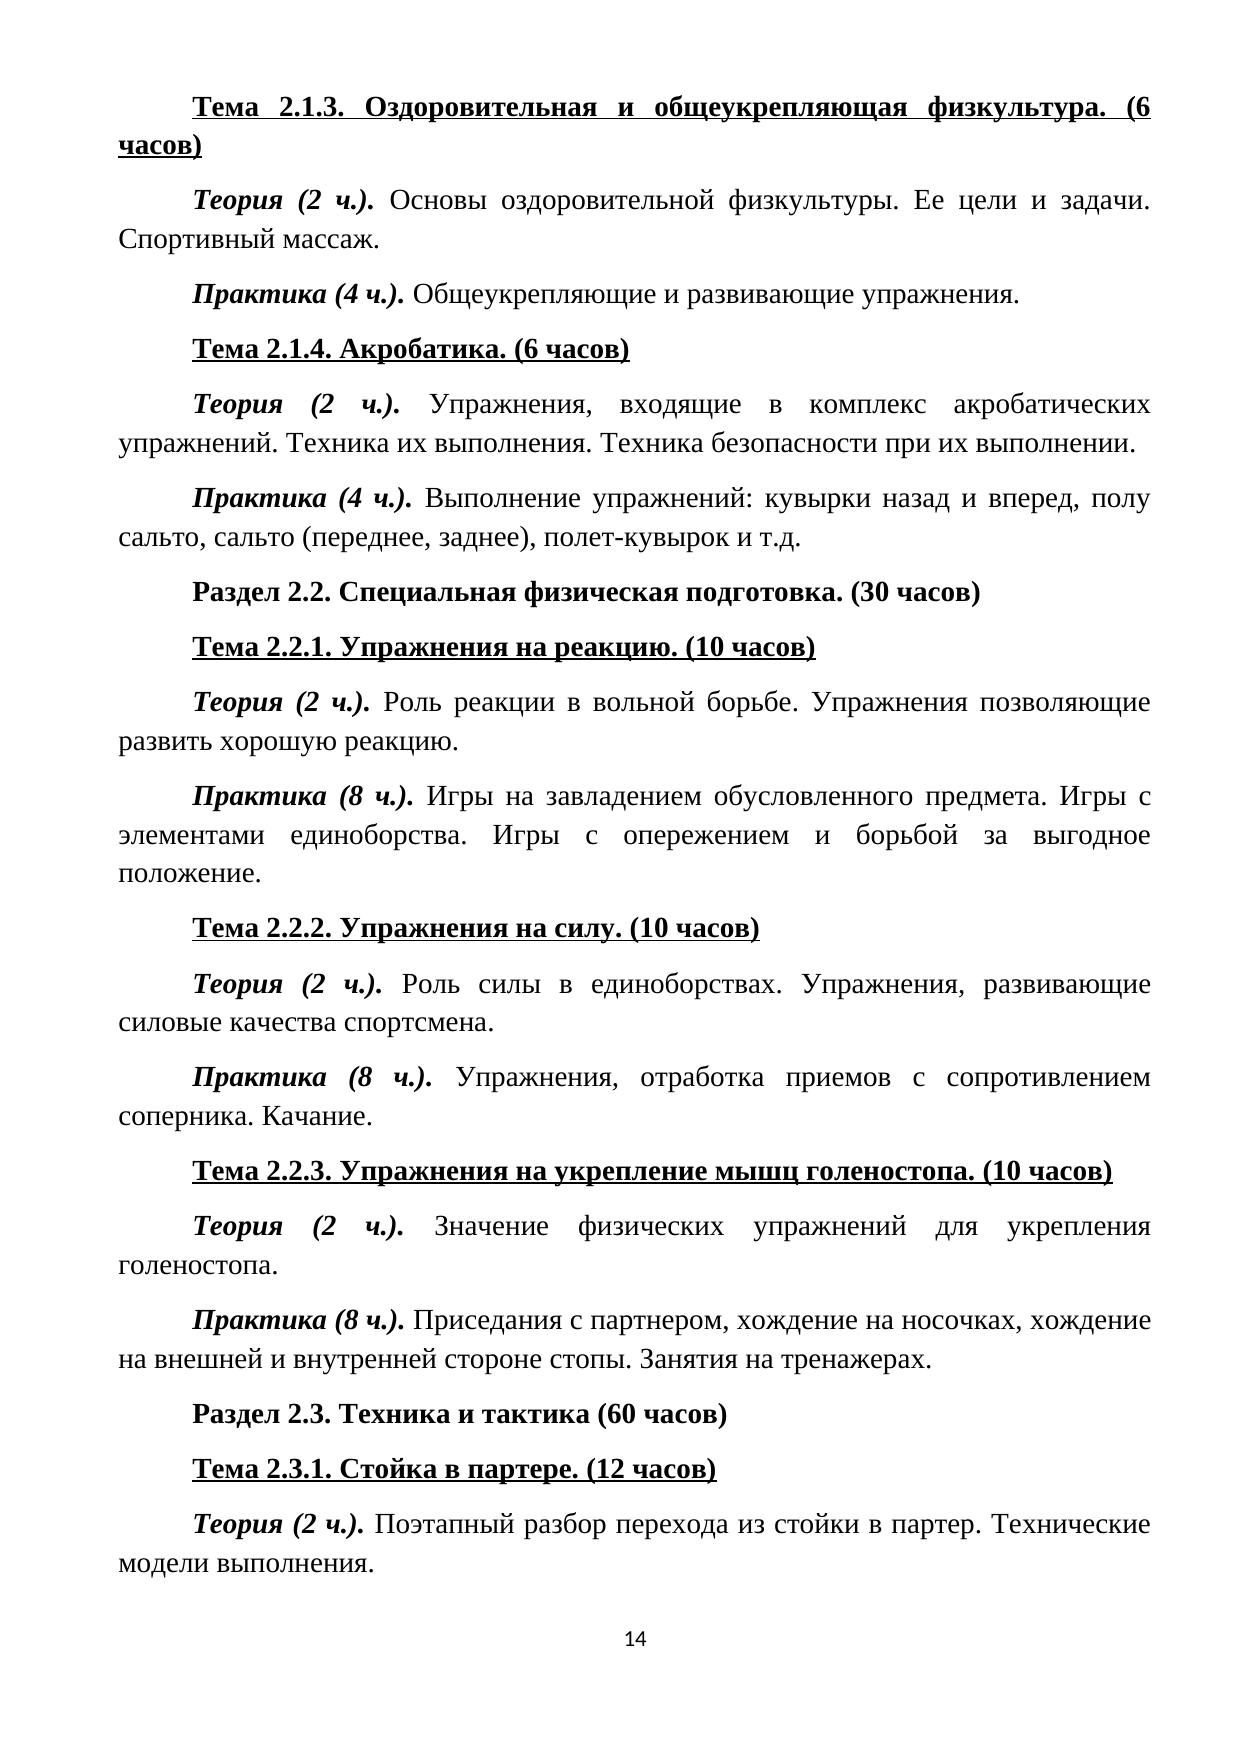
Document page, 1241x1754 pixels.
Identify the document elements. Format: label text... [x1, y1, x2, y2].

text Тема 2.3.1. Стойка в партере. (12 часов) [118, 1451, 1152, 1485]
text Тема 2.2.1. Упражнения на реакцию. (10 часов) [118, 629, 1152, 663]
text Практика (8 ч.). Упражнения, отработка приемов с сопротивлением соперника. Качание. [118, 1059, 1152, 1132]
text Раздел 2.3. Техника и тактика (60 часов) [118, 1396, 1152, 1429]
text Практика (8 ч.). Игры на завладением обусловленного предмета. Игры с элементами единоборства. Игры с опережением и борьбой за выгодное положение. [118, 778, 1152, 889]
text Тема 2.1.3. Оздоровительная и общеукрепляющая физкультура. (6 часов) [118, 89, 1152, 161]
text Теория (2 ч.). Роль реакции в вольной борьбе. Упражнения позволяющие развить хорошую реакцию. [118, 684, 1152, 757]
text Практика (8 ч.). Приседания с партнером, хождение на носочках, хождение на внешней и внутренней стороне стопы. Занятия на тренажерах. [118, 1302, 1152, 1374]
text Теория (2 ч.). Значение физических упражнений для укрепления голеностопа. [118, 1208, 1152, 1281]
text Теория (2 ч.). Поэтапный разбор перехода из стойки в партер. Технические модели выполнения. [118, 1506, 1152, 1578]
text Теория (2 ч.). Упражнения, входящие в комплекс акробатических упражнений. Техника их выполнения. Техника безопасности при их выполнении. [118, 387, 1152, 459]
text Практика (4 ч.). Выполнение упражнений: кувырки назад и вперед, полу сальто, сальто (переднее, заднее), полет-кувырок и т.д. [118, 480, 1152, 552]
text Раздел 2.2. Специальная физическая подготовка. (30 часов) [118, 574, 1152, 608]
text Тема 2.1.4. Акробатика. (6 часов) [118, 331, 1152, 365]
text Тема 2.2.2. Упражнения на силу. (10 часов) [118, 911, 1152, 944]
text Теория (2 ч.). Основы оздоровительной физкультуры. Ее цели и задачи. Спортивный массаж. [118, 182, 1152, 254]
text Практика (4 ч.). Общеукрепляющие и развивающие упражнения. [118, 276, 1152, 310]
text Теория (2 ч.). Роль силы в единоборствах. Упражнения, развивающие силовые качества спортсмена. [118, 966, 1152, 1038]
text Тема 2.2.3. Упражнения на укрепление мышц голеностопа. (10 часов) [118, 1153, 1152, 1187]
